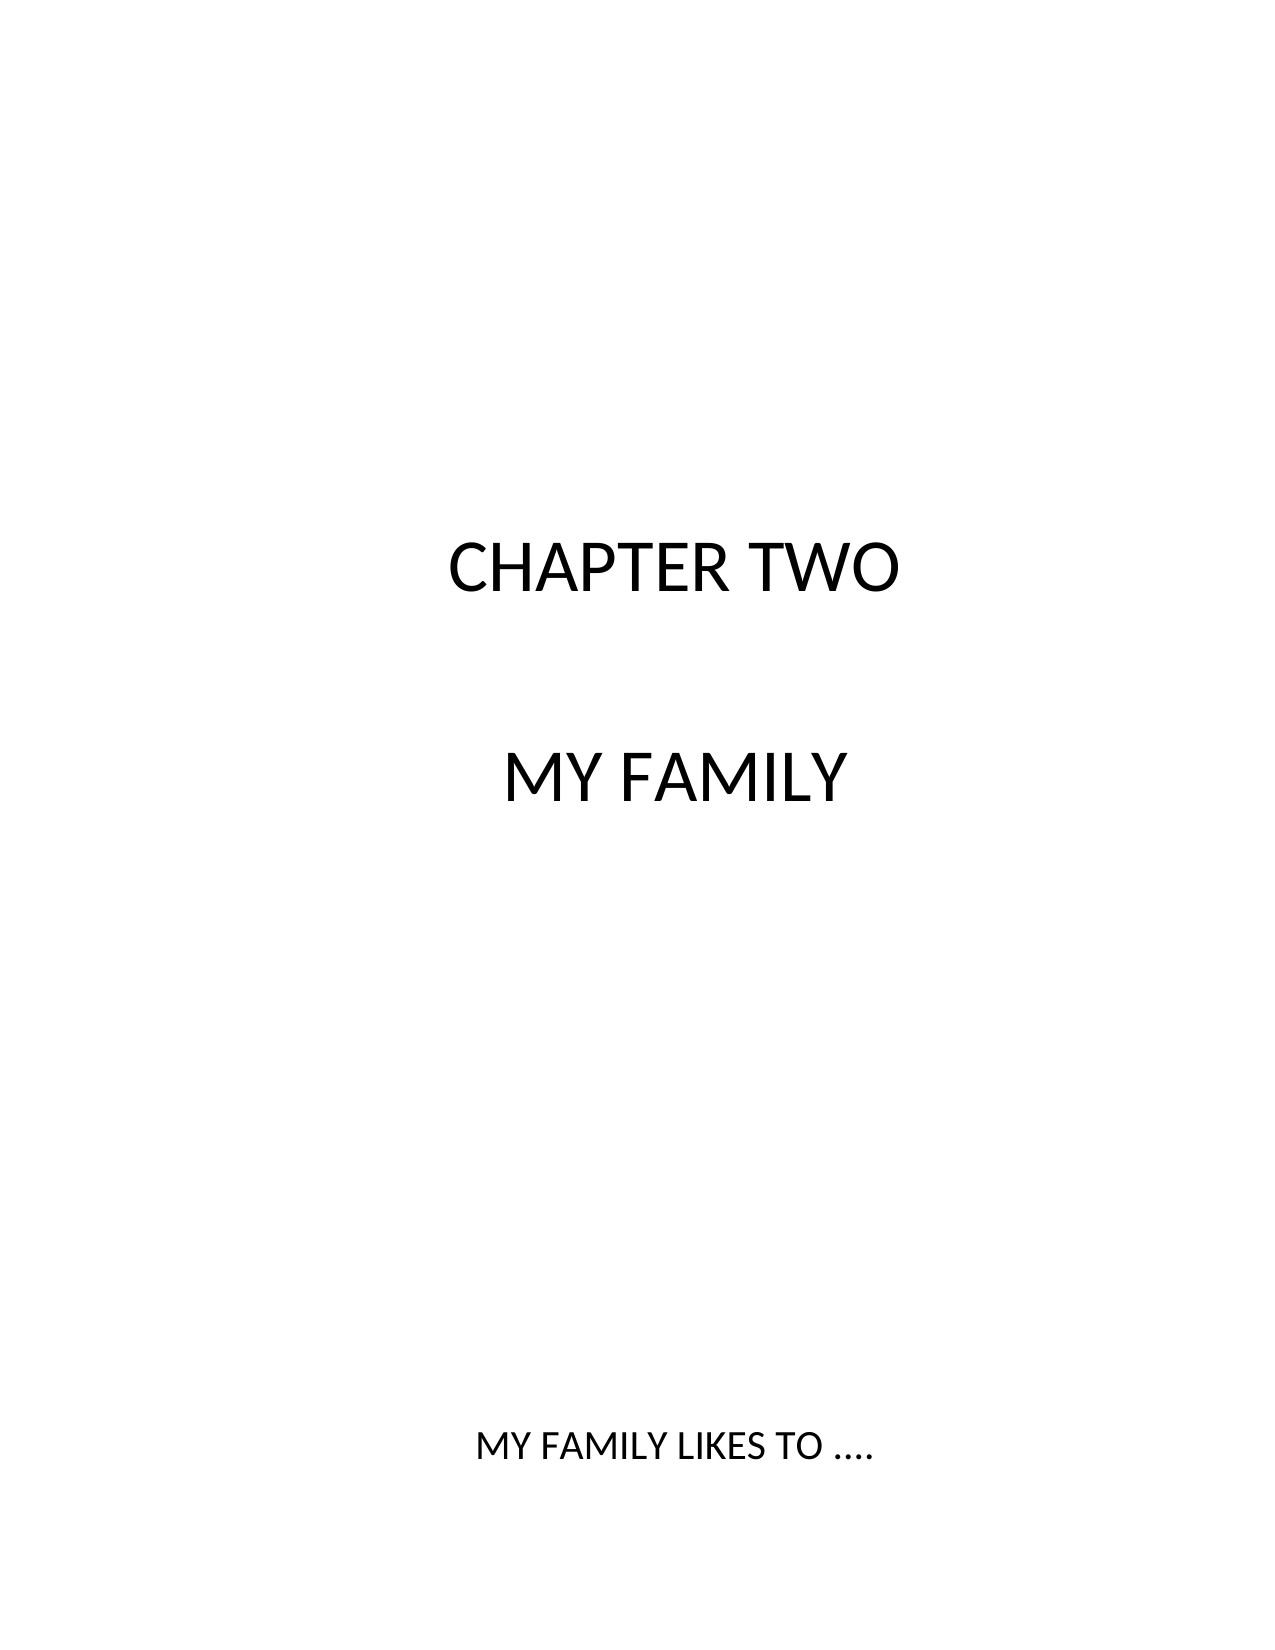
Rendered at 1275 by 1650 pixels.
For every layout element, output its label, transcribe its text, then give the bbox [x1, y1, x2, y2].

list CHAPTER TWO [225, 519, 1125, 610]
list MY FAMILY [225, 729, 1125, 821]
list MY FAMILY LIKES TO .... [225, 1419, 1125, 1469]
